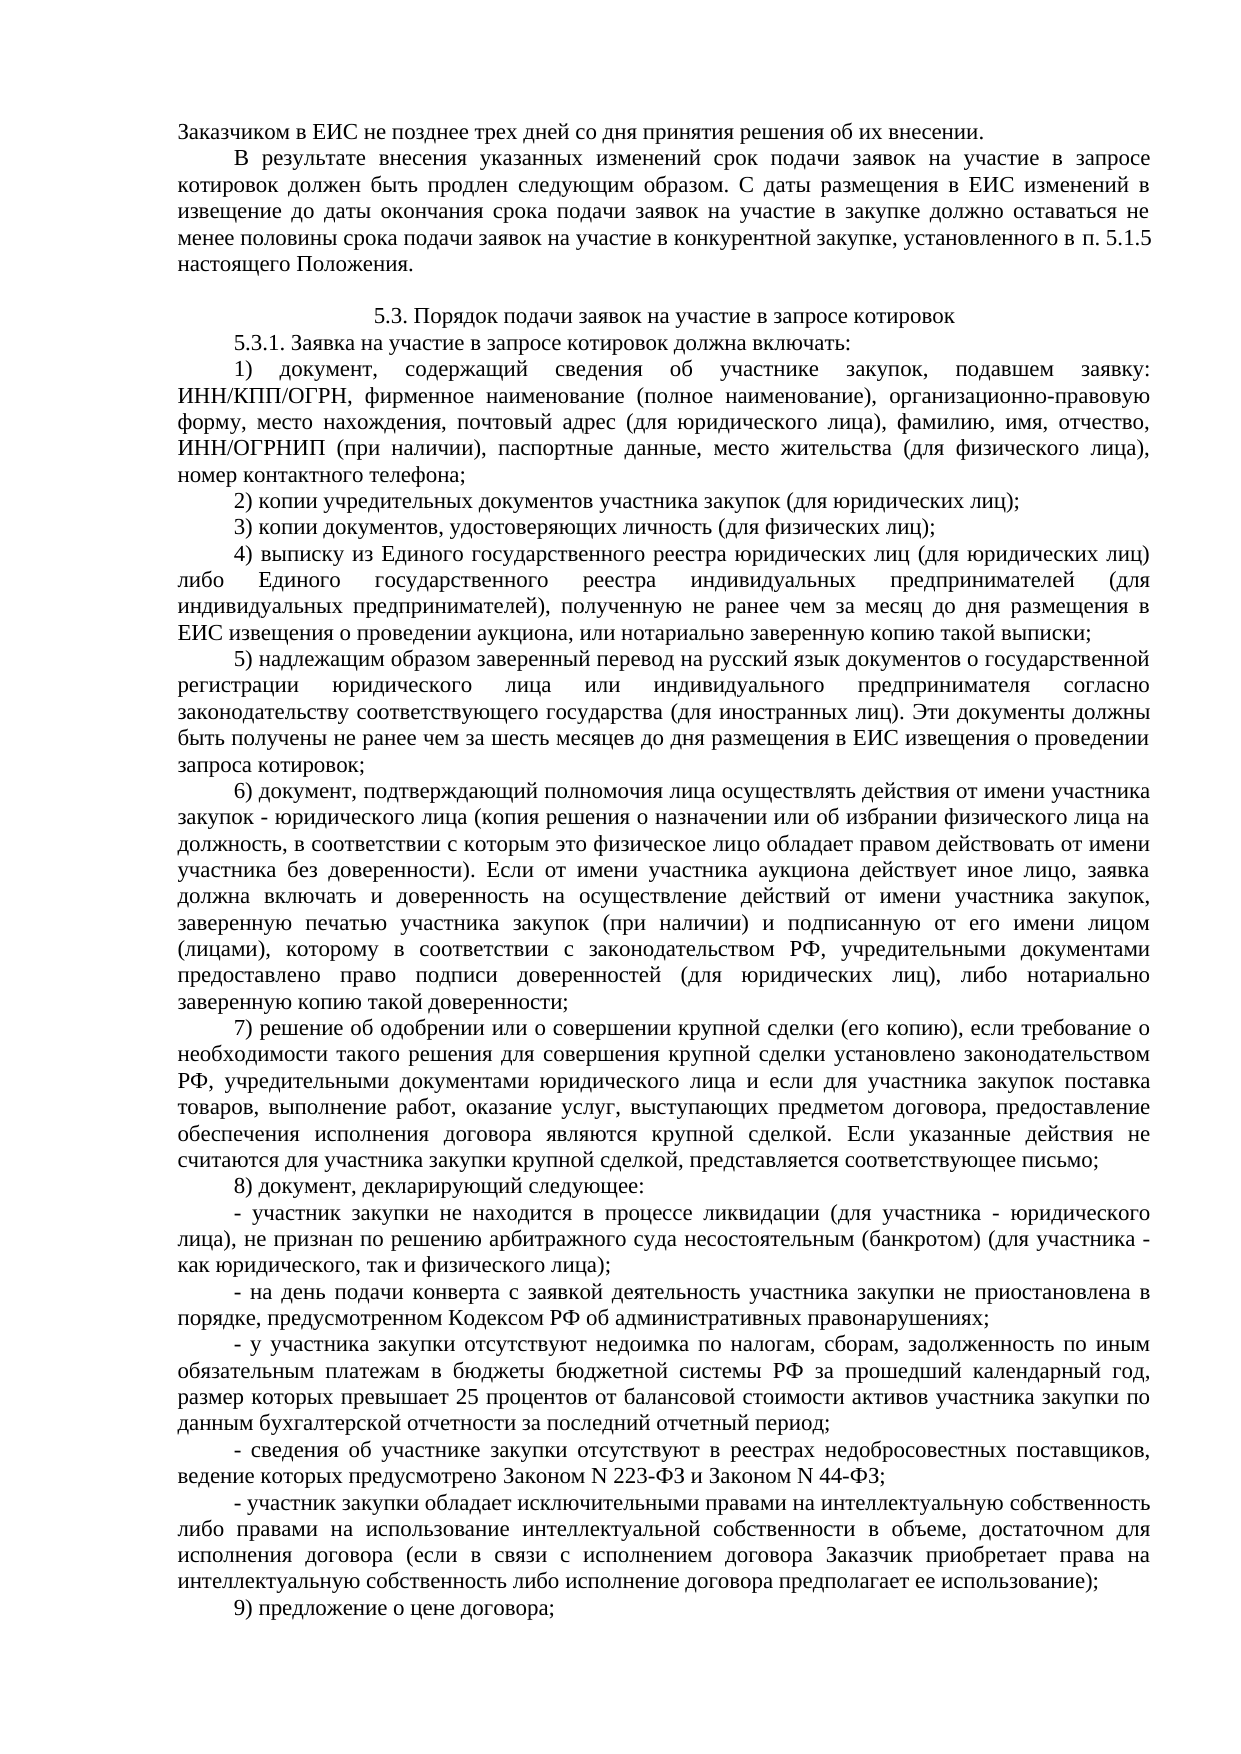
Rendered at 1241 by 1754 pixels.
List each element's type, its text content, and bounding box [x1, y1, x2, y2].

text 7) решение об одобрении или о совершении крупной сделки (его копию), если требование о необходимости такого решения для совершения крупной сделки установлено законодательством РФ, учредительными документами юридического лица и если для участника закупок поставка товаров, выполнение работ, оказание услуг, выступающих предметом договора, предоставление обеспечения исполнения договора являются крупной сделкой. Если указанные действия не считаются для участника закупки крупной сделкой, представляется соответствующее письмо; [177, 1014, 1152, 1172]
text 5) надлежащим образом заверенный перевод на русский язык документов о государственной регистрации юридического лица или индивидуального предпринимателя согласно законодательству соответствующего государства (для иностранных лиц). Эти документы должны быть получены не ранее чем за шесть месяцев до дня размещения в ЕИС извещения о проведении запроса котировок; [177, 645, 1152, 777]
text 5.3. Порядок подачи заявок на участие в запросе котировок [177, 303, 1152, 329]
text - участник закупки не находится в процессе ликвидации (для участника - юридического лица), не признан по решению арбитражного суда несостоятельным (банкротом) (для участника - как юридического, так и физического лица); [177, 1199, 1152, 1278]
text 8) документ, декларирующий следующее: [177, 1172, 1152, 1199]
text 3) копии документов, удостоверяющих личность (для физических лиц); [177, 513, 1152, 540]
text 9) предложение о цене договора; [177, 1594, 1152, 1620]
text - сведения об участнике закупки отсутствуют в реестрах недобросовестных поставщиков, ведение которых предусмотрено Законом N 223-ФЗ и Законом N 44-ФЗ; [177, 1436, 1152, 1488]
text В результате внесения указанных изменений срок подачи заявок на участие в запросе котировок должен быть продлен следующим образом. С даты размещения в ЕИС изменений в извещение до даты окончания срока подачи заявок на участие в закупке должно оставаться не менее половины срока подачи заявок на участие в конкурентной закупке, установленного в п. 5.1.5 настоящего Положения. [177, 144, 1152, 276]
text 6) документ, подтверждающий полномочия лица осуществлять действия от имени участника закупок - юридического лица (копия решения о назначении или об избрании физического лица на должность, в соответствии с которым это физическое лицо обладает правом действовать от имени участника без доверенности). Если от имени участника аукциона действует иное лицо, заявка должна включать и доверенность на осуществление действий от имени участника закупок, заверенную печатью участника закупок (при наличии) и подписанную от его имени лицом (лицами), которому в соответствии с законодательством РФ, учредительными документами предоставлено право подписи доверенностей (для юридических лиц), либо нотариально заверенную копию такой доверенности; [177, 777, 1152, 1014]
text - участник закупки обладает исключительными правами на интеллектуальную собственность либо правами на использование интеллектуальной собственности в объеме, достаточном для исполнения договора (если в связи с исполнением договора Заказчик приобретает права на интеллектуальную собственность либо исполнение договора предполагает ее использование); [177, 1488, 1152, 1594]
text 5.3.1. Заявка на участие в запросе котировок должна включать: [177, 329, 1152, 355]
text 1) документ, содержащий сведения об участнике закупок, подавшем заявку: ИНН/КПП/ОГРН, фирменное наименование (полное наименование), организационно-правовую форму, место нахождения, почтовый адрес (для юридического лица), фамилию, имя, отчество, ИНН/ОГРНИП (при наличии), паспортные данные, место жительства (для физического лица), номер контактного телефона; [177, 355, 1152, 487]
text - у участника закупки отсутствуют недоимка по налогам, сборам, задолженность по иным обязательным платежам в бюджеты бюджетной системы РФ за прошедший календарный год, размер которых превышает 25 процентов от балансовой стоимости активов участника закупки по данным бухгалтерской отчетности за последний отчетный период; [177, 1330, 1152, 1436]
text 2) копии учредительных документов участника закупок (для юридических лиц); [177, 487, 1152, 513]
text 4) выписку из Единого государственного реестра юридических лиц (для юридических лиц) либо Единого государственного реестра индивидуальных предпринимателей (для индивидуальных предпринимателей), полученную не ранее чем за месяц до дня размещения в ЕИС извещения о проведении аукциона, или нотариально заверенную копию такой выписки; [177, 540, 1152, 645]
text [177, 118, 1152, 144]
text - на день подачи конверта с заявкой деятельность участника закупки не приостановлена в порядке, предусмотренном Кодексом РФ об административных правонарушениях; [177, 1278, 1152, 1330]
